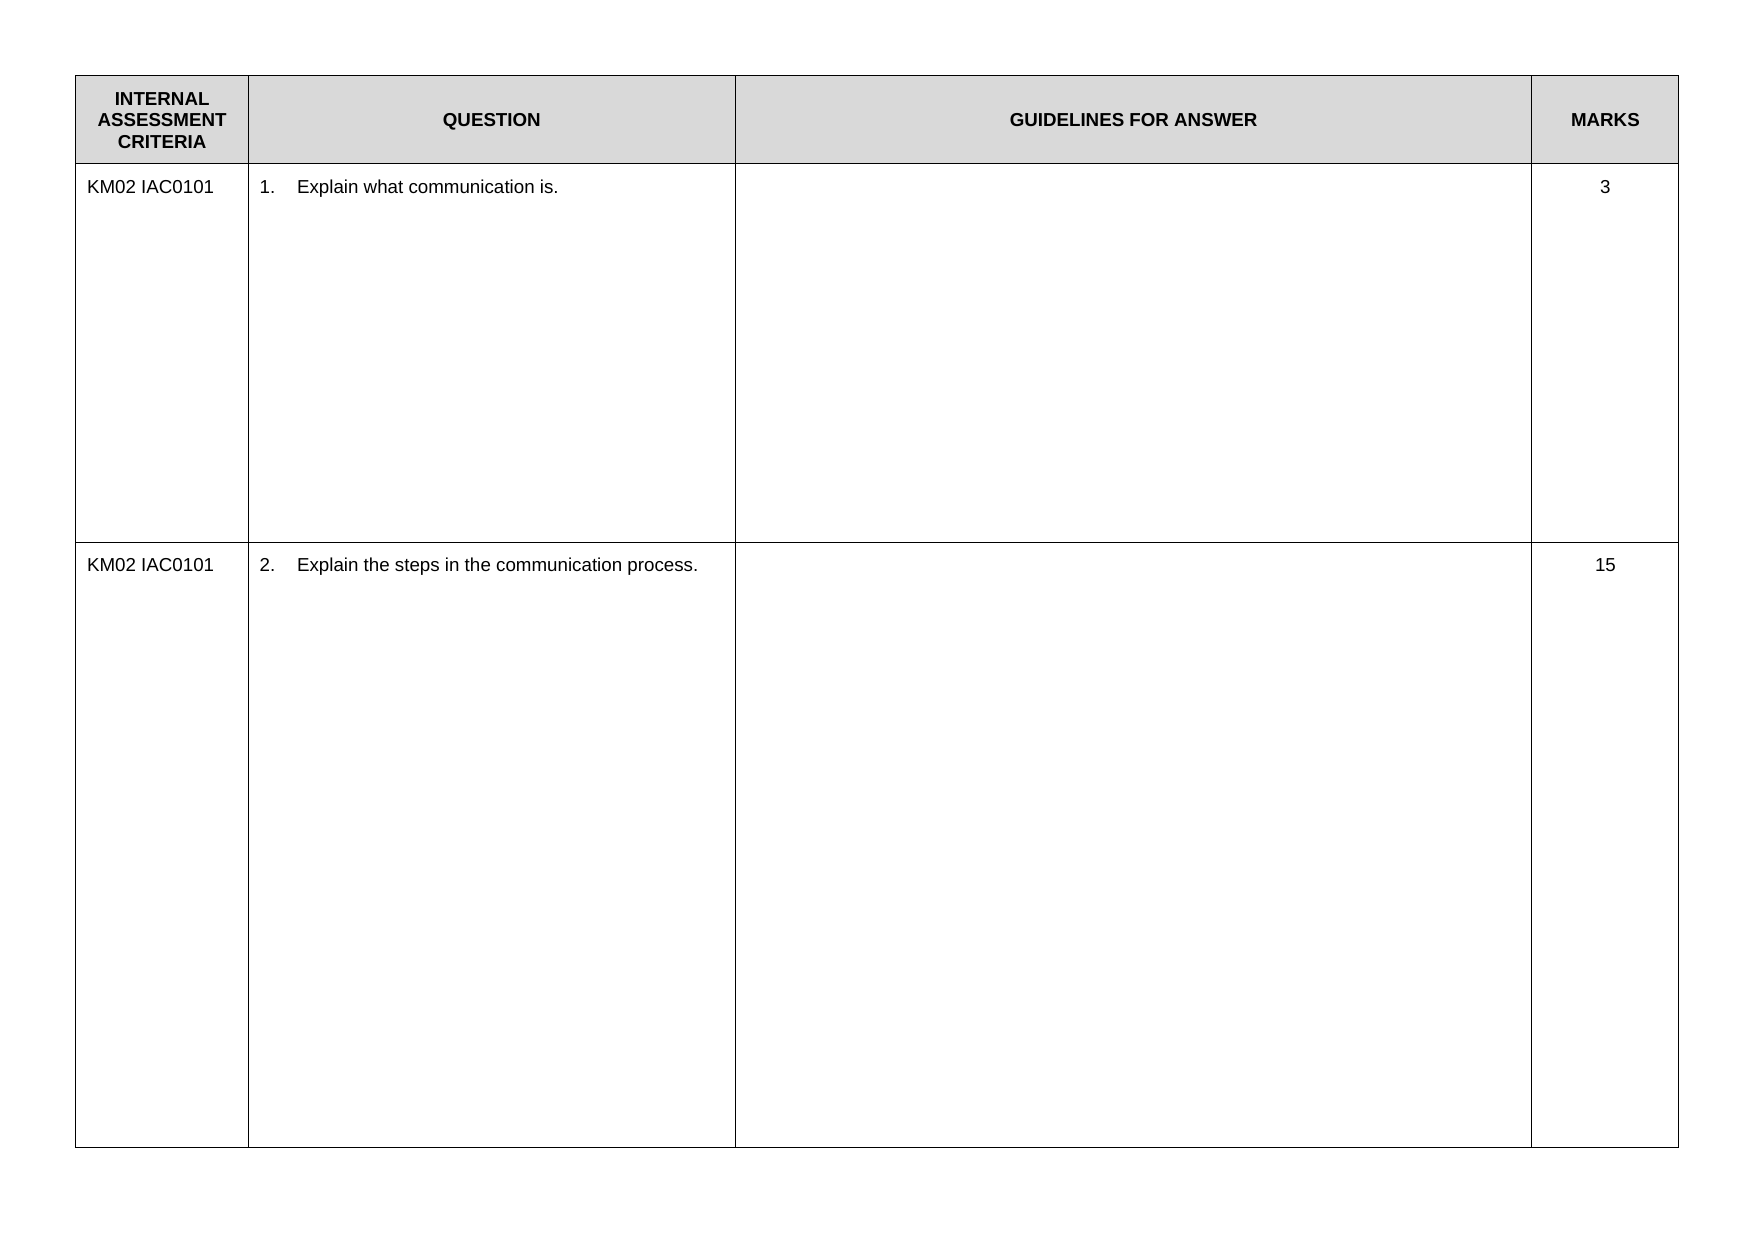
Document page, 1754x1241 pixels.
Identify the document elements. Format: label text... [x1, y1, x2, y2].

table_cell Explain what communication is. [249, 164, 735, 542]
table_cell 15 [1532, 543, 1678, 1147]
table_cell KM02 IAC0101 [76, 543, 248, 1147]
table_header INTERNAL ASSESSMENT CRITERIA [76, 76, 248, 163]
table_cell [736, 543, 1531, 1147]
table_header GUIDELINES FOR ANSWER [736, 76, 1531, 163]
table_cell 3 [1532, 164, 1678, 542]
table_cell KM02 IAC0101 [76, 164, 248, 542]
table_cell [736, 164, 1531, 542]
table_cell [249, 543, 735, 1147]
table_header MARKS [1532, 76, 1678, 163]
table_header QUESTION [249, 76, 735, 163]
